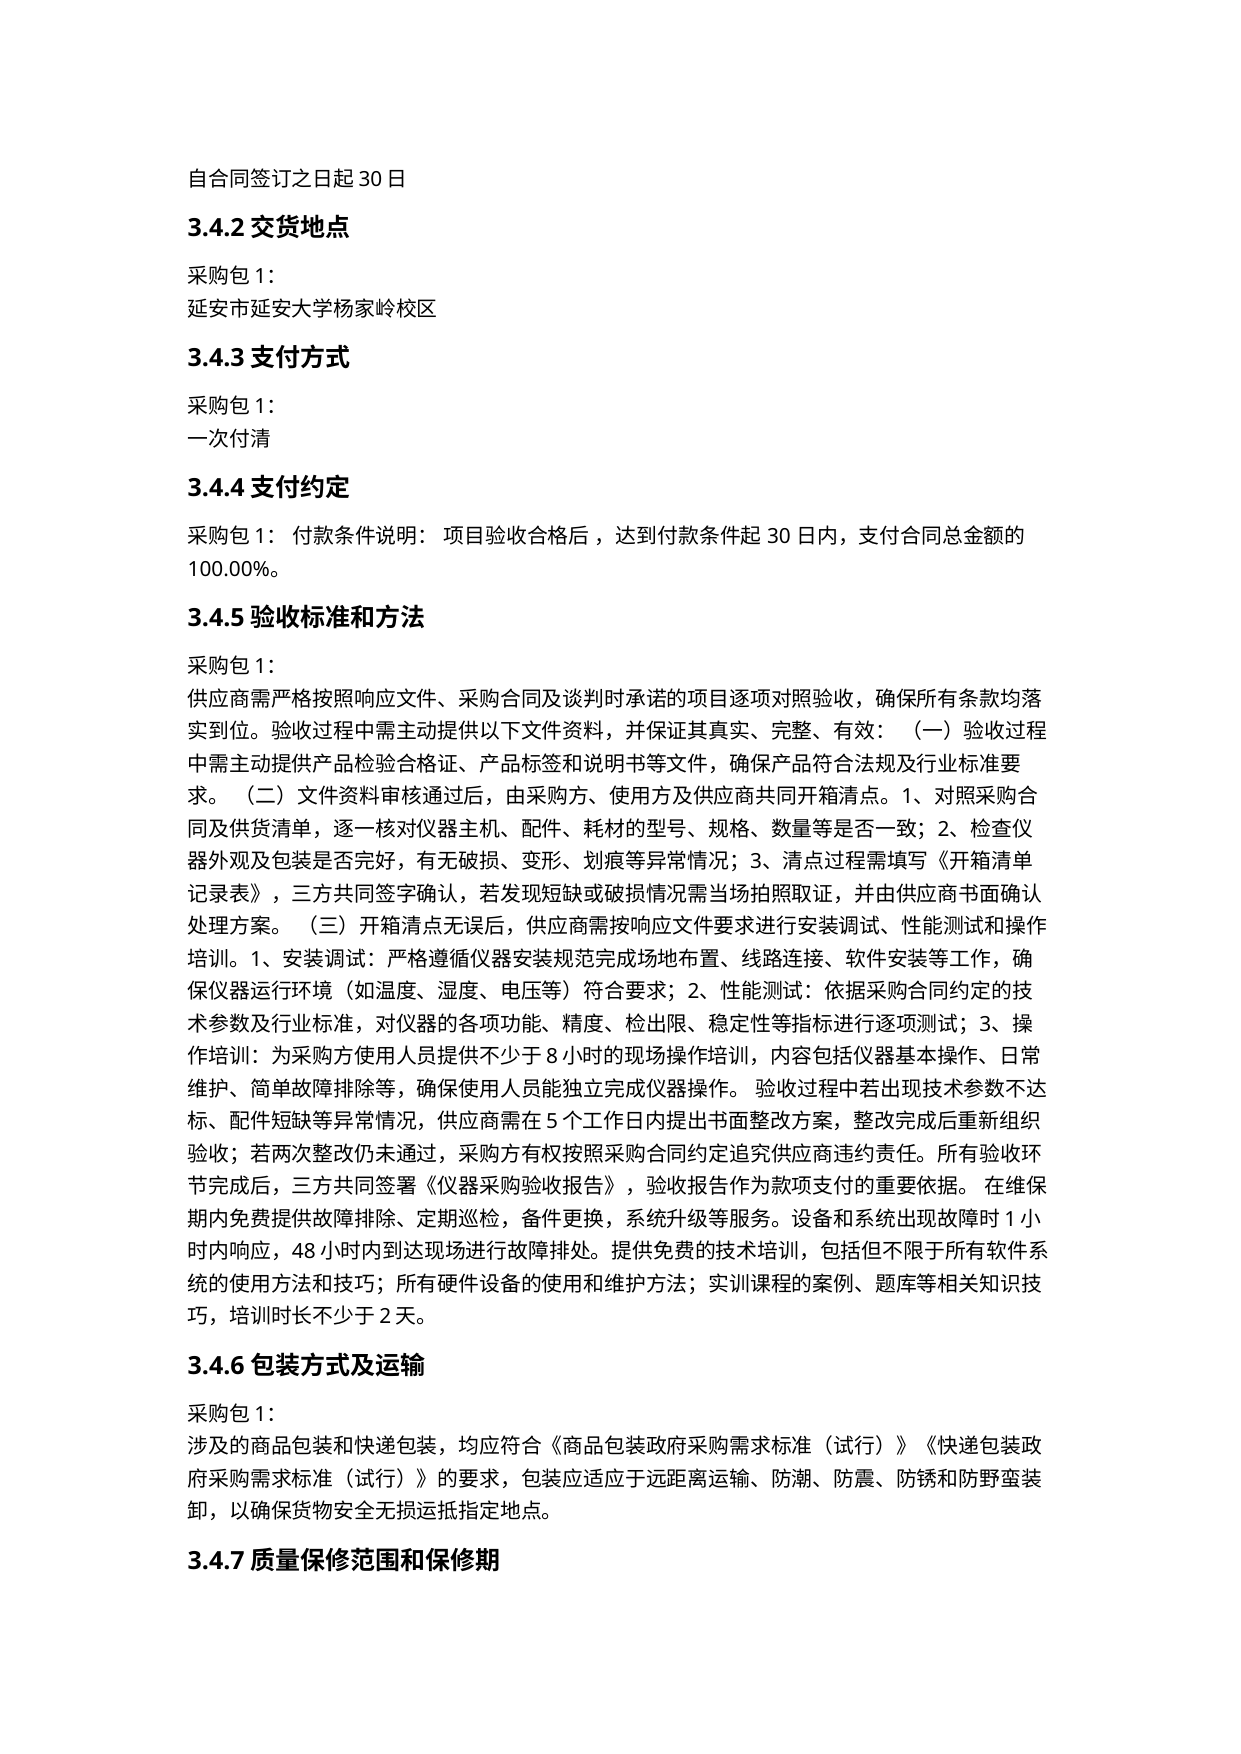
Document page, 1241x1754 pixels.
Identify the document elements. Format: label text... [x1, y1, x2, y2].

text 采购包1： [187, 1397, 1053, 1429]
text 延安市延安大学杨家岭校区 [187, 292, 1053, 324]
text 采购包1： 付款条件说明： 项目验收合格后 ，达到付款条件起 30 日内，支付合同总金额的 100.00%。 [187, 519, 1053, 584]
text 3.4.3支付方式 [187, 324, 1053, 389]
text 3.4.2交货地点 [187, 194, 1053, 259]
text 3.4.5验收标准和方法 [187, 584, 1053, 649]
text 3.4.6包装方式及运输 [187, 1332, 1053, 1397]
text 自合同签订之日起30日 [187, 162, 1053, 194]
text 采购包1： [187, 259, 1053, 292]
text 一次付清 [187, 422, 1053, 454]
text 3.4.7质量保修范围和保修期 [187, 1527, 1053, 1592]
text 3.4.4支付约定 [187, 454, 1053, 519]
text 涉及的商品包装和快递包装，均应符合《商品包装政府采购需求标准（试行）》《快递包装政府采购需求标准（试行）》的要求，包装应适应于远距离运输、防潮、防震、防锈和防野蛮装卸，以确保货物安全无损运抵指定地点。 [187, 1429, 1053, 1527]
text 供应商需严格按照响应文件、采购合同及谈判时承诺的项目逐项对照验收，确保所有条款均落实到位。验收过程中需主动提供以下文件资料，并保证其真实、完整、有效： （一）验收过程中需主动提供产品检验合格证、产品标签和说明书等文件，确保产品符合法规及行业标准要求。 （二）文件资料审核通过后，由采购方、使用方及供应商共同开箱清点。1、对照采购合同及供货清单，逐一核对仪器主机、配件、耗材的型号、规格、数量等是否一致；2、检查仪器外观及包装是否完好，有无破损、变形、划痕等异常情况；3、清点过程需填写《开箱清单记录表》，三方共同签字确认，若发现短缺或破损情况需当场拍照取证，并由供应商书面确认处理方案。 （三）开箱清点无误后，供应商需按响应文件要求进行安装调试、性能测试和操作培训。1、安装调试：严格遵循仪器安装规范完成场地布置、线路连接、软件安装等工作，确保仪器运行环境（如温度、湿度、电压等）符合要求；2、性能测试：依据采购合同约定的技术参数及行业标准，对仪器的各项功能、精度、检出限、稳定性等指标进行逐项测试；3、操作培训：为采购方使用人员提供不少于8小时的现场操作培训，内容包括仪器基本操作、日常维护、简单故障排除等，确保使用人员能独立完成仪器操作。 验收过程中若出现技术参数不达标、配件短缺等异常情况，供应商需在5个工作日内提出书面整改方案，整改完成后重新组织验收；若两次整改仍未通过，采购方有权按照采购合同约定追究供应商违约责任。所有验收环节完成后，三方共同签署《仪器采购验收报告》，验收报告作为款项支付的重要依据。 在维保期内免费提供故障排除、定期巡检，备件更换，系统升级等服务。设备和系统出现故障时1小时内响应，48小时内到达现场进行故障排处。提供免费的技术培训，包括但不限于所有软件系统的使用方法和技巧；所有硬件设备的使用和维护方法；实训课程的案例、题库等相关知识技巧，培训时长不少于2天。 [187, 682, 1053, 1332]
text 采购包1： [187, 389, 1053, 422]
text 采购包1： [187, 649, 1053, 682]
